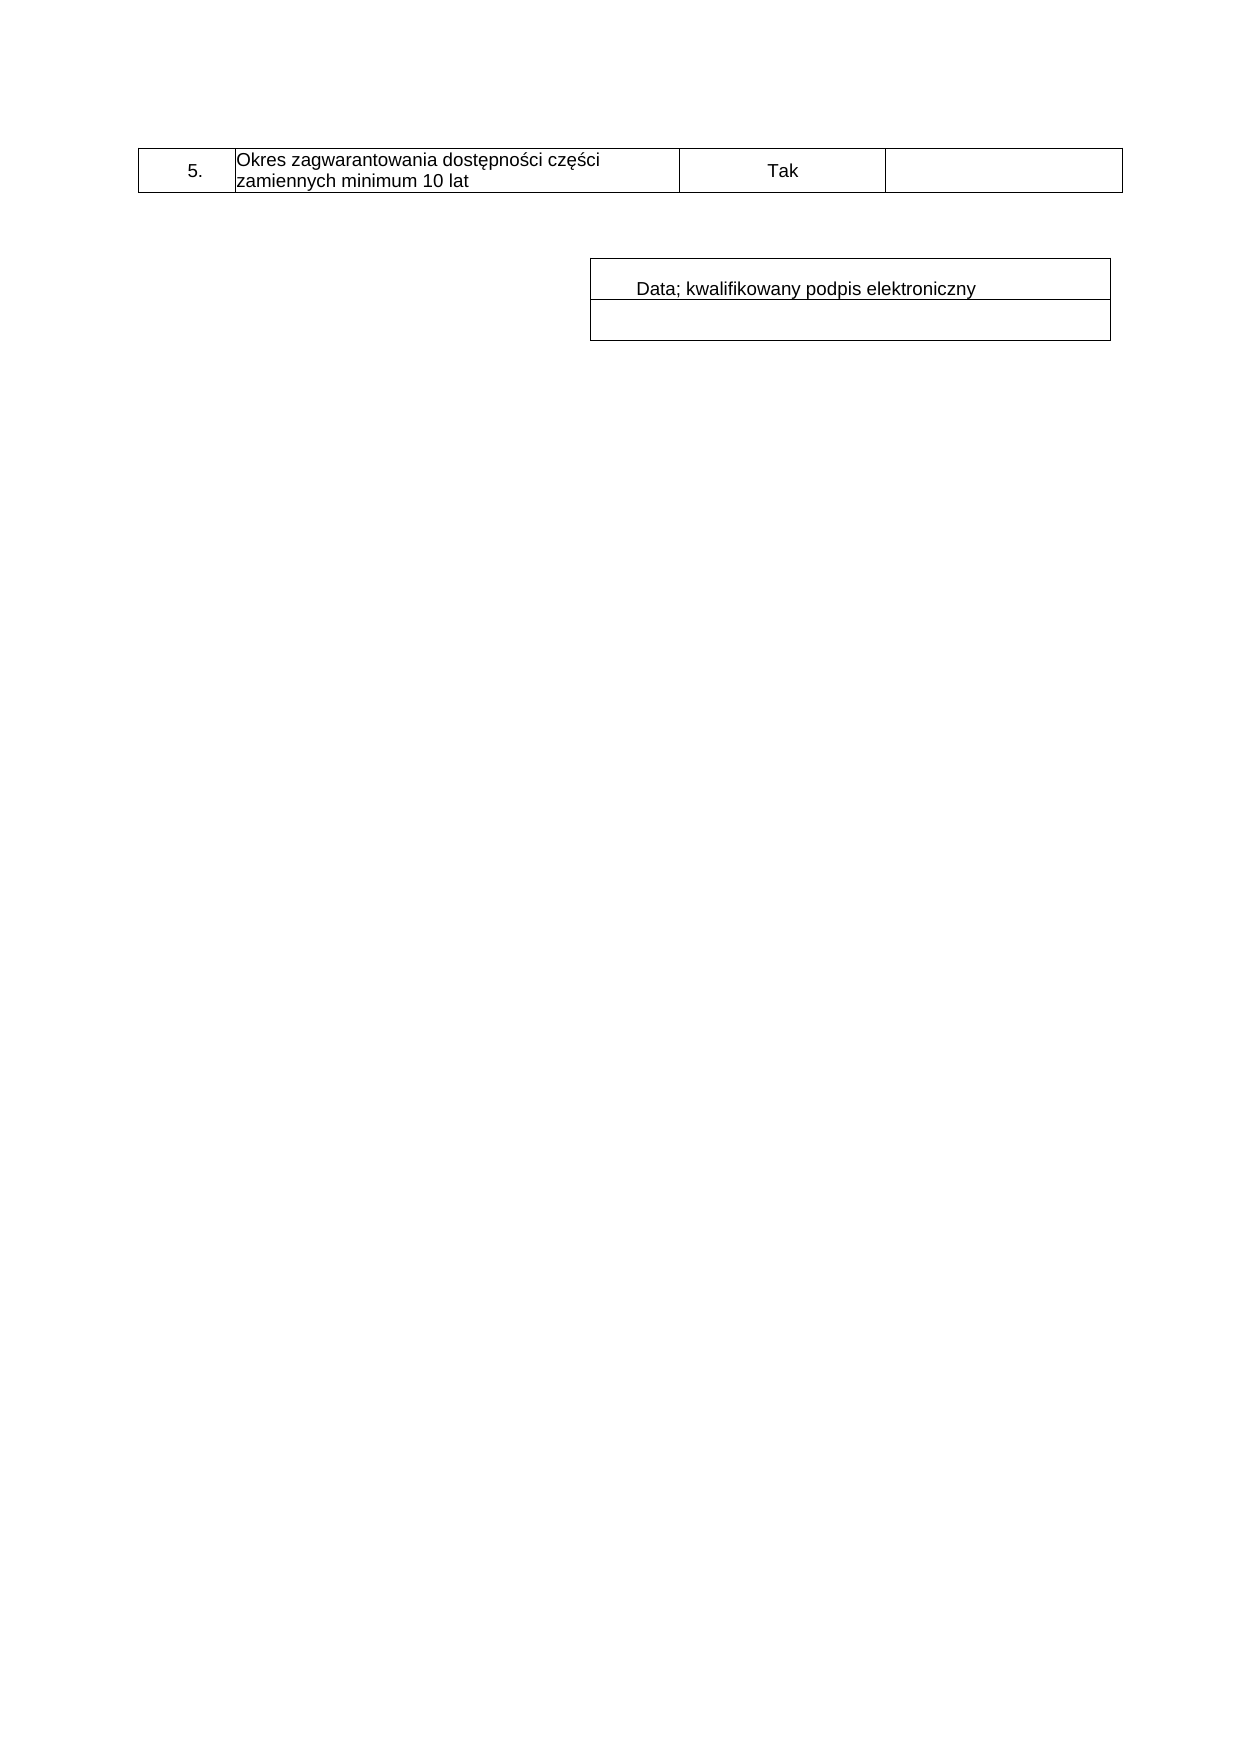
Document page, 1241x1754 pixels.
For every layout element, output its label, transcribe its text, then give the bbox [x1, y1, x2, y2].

table_header Data; kwalifikowany podpis elektroniczny [591, 259, 1110, 299]
table_cell Okres zagwarantowania dostępności części zamiennych minimum 10 lat [236, 149, 679, 192]
table_cell [139, 149, 235, 192]
table_cell [886, 149, 1122, 192]
table_cell [591, 300, 1110, 340]
table_cell Tak [680, 149, 885, 192]
